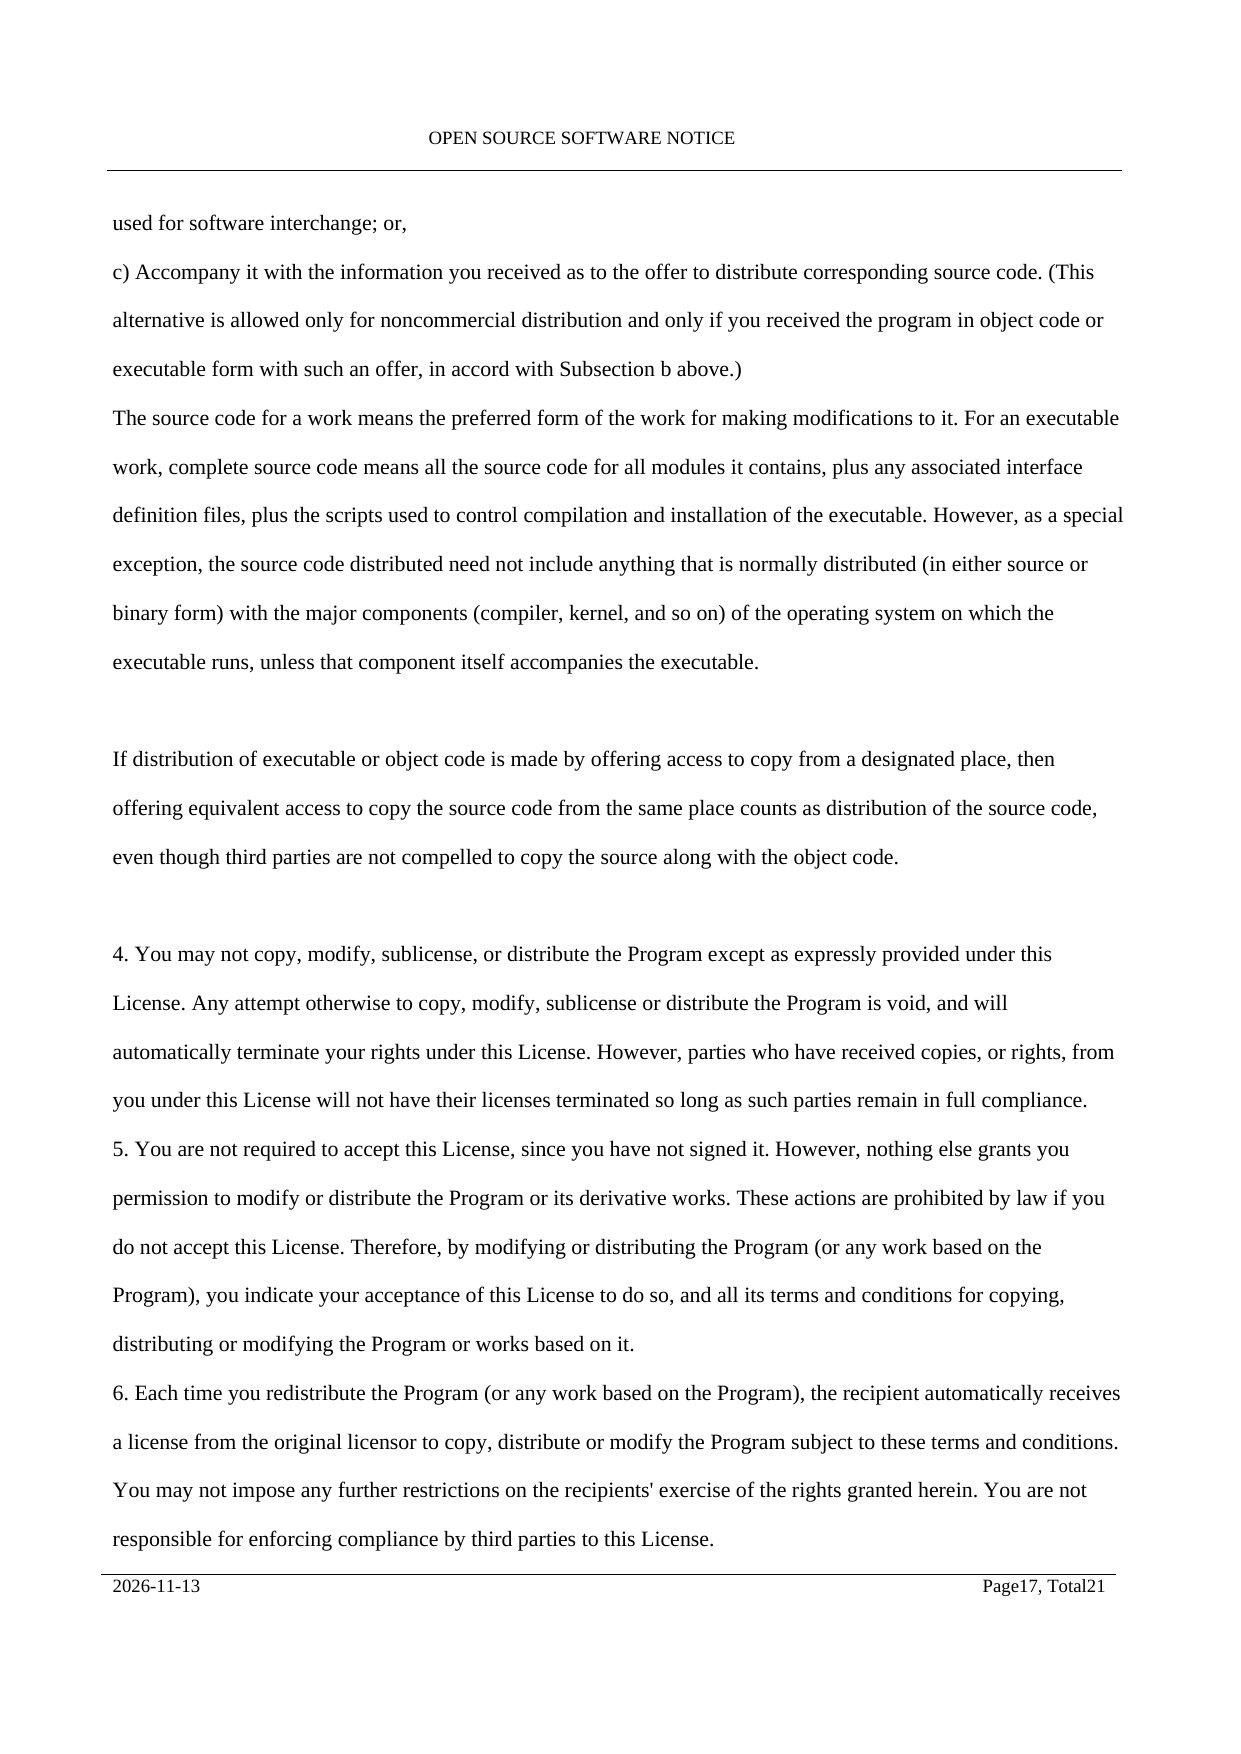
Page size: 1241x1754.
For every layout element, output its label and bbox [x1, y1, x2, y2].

text [112, 206, 1128, 1555]
